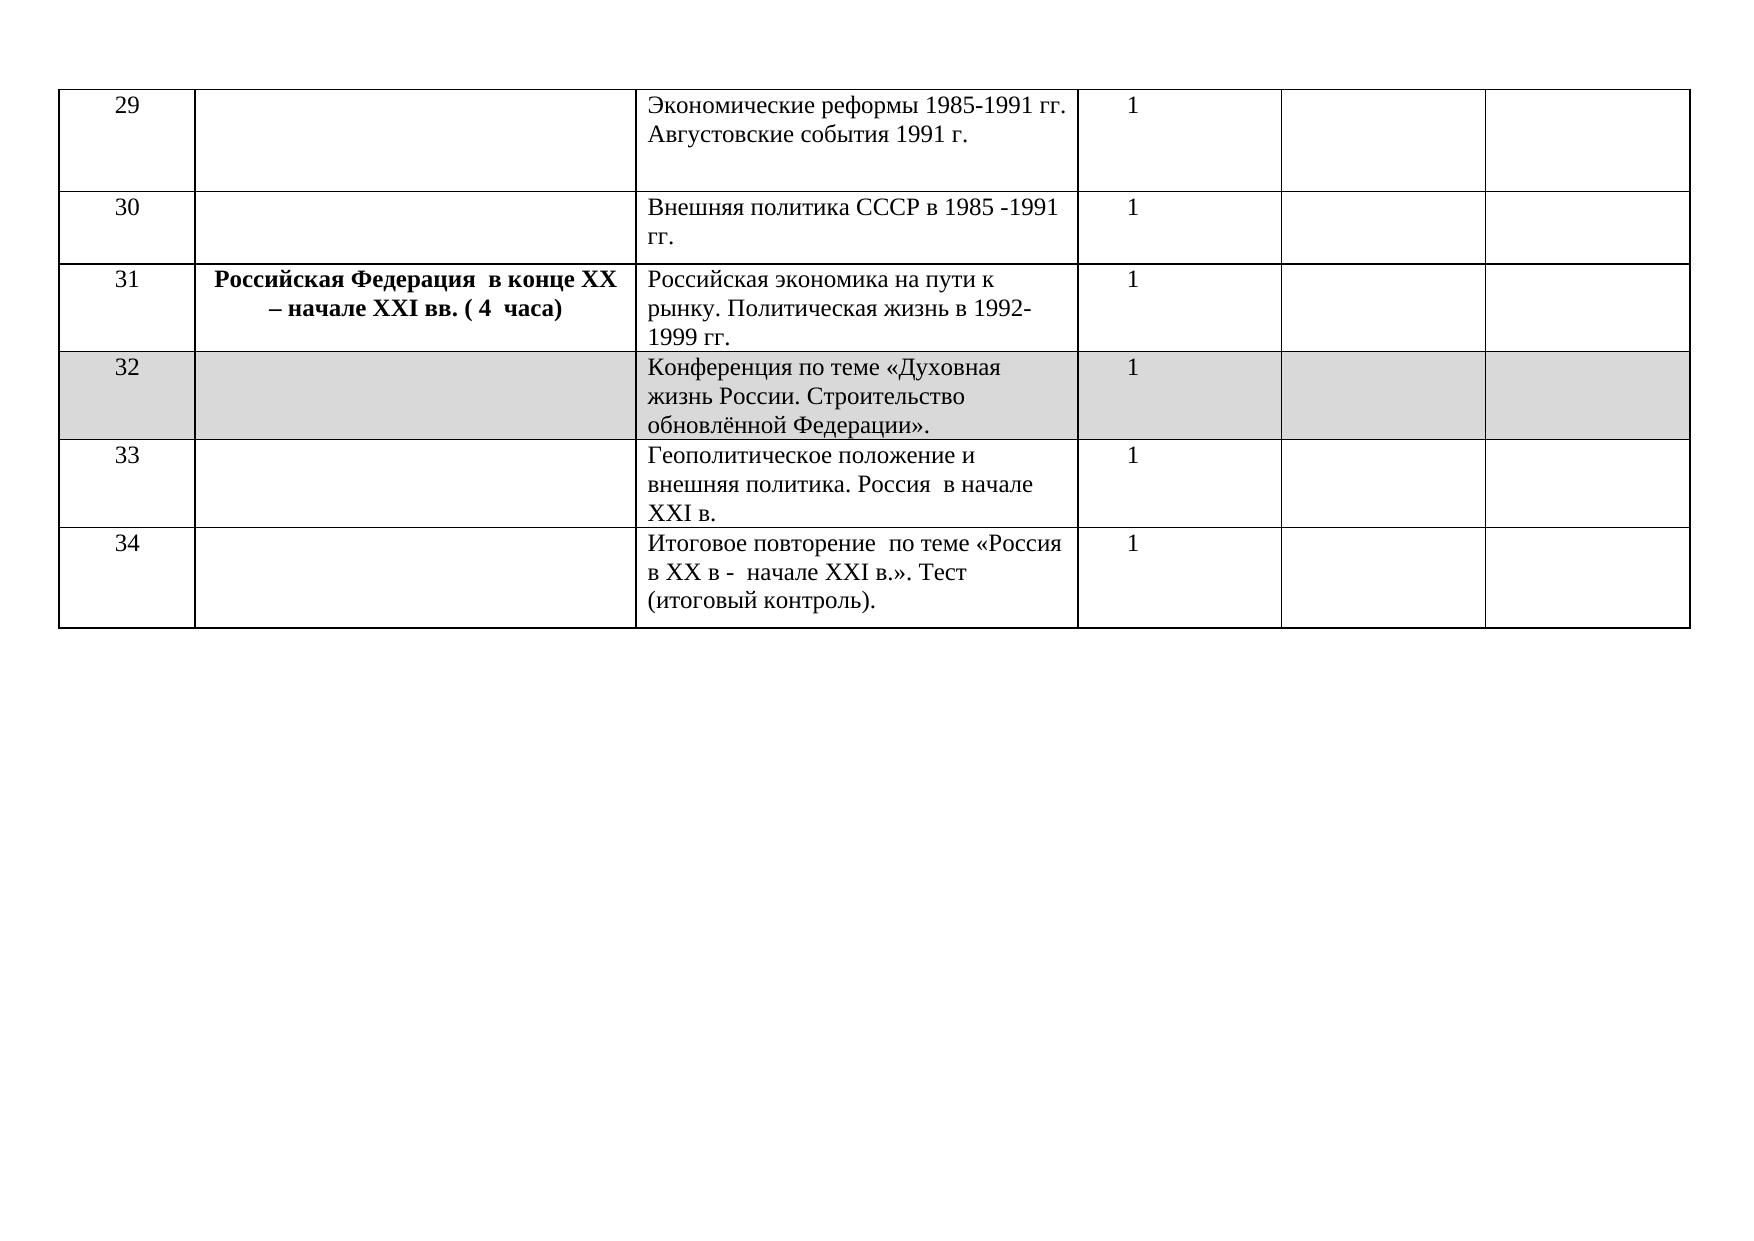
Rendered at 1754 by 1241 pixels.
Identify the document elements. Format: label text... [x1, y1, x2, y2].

table_cell [196, 440, 635, 526]
table_cell Конференция по теме «Духовная жизнь России. Строительство обновлённой Федерации». [637, 352, 1077, 439]
table_cell 32 [60, 352, 194, 439]
table_cell [1486, 192, 1689, 263]
table_cell 34 [60, 528, 194, 627]
table_cell [196, 528, 635, 627]
table_cell Геополитическое положение и внешняя политика. Россия в начале XXI в. [637, 440, 1077, 526]
table_cell [1282, 352, 1485, 439]
table_cell [1486, 352, 1689, 439]
table_cell 33 [60, 440, 194, 526]
table_cell [1282, 90, 1485, 191]
table_cell [1282, 528, 1485, 627]
table_cell 1 [1079, 192, 1281, 263]
table_cell 1 [1079, 265, 1281, 351]
table_cell Российская Федерация в конце ХХ – начале XXI вв. ( 4 часа) [196, 265, 635, 351]
table_cell Итоговое повторение по теме «Россия в XX в - начале XXI в.». Тест (итоговый контроль). [637, 528, 1077, 627]
table_cell [1486, 528, 1689, 627]
table_cell 1 [1079, 440, 1281, 526]
table_cell [196, 352, 635, 439]
table_cell Экономические реформы 1985-1991 гг. Августовские события 1991 г. [637, 90, 1077, 191]
table_cell 1 [1079, 528, 1281, 627]
table_cell 29 [60, 90, 194, 191]
table_cell [196, 90, 635, 191]
table_cell [1282, 440, 1485, 526]
table_cell [1486, 265, 1689, 351]
table_cell [1486, 440, 1689, 526]
table_cell Российская экономика на пути к рынку. Политическая жизнь в 1992- 1999 гг. [637, 265, 1077, 351]
table_cell 30 [60, 192, 194, 263]
table_cell [1282, 265, 1485, 351]
table_cell [1486, 90, 1689, 191]
table_cell 1 [1079, 352, 1281, 439]
table_cell Внешняя политика СССР в 1985 -1991 гг. [637, 192, 1077, 263]
table_cell [196, 192, 635, 263]
table_cell 31 [60, 265, 194, 351]
table_cell 1 [1079, 90, 1281, 191]
table_cell [1282, 192, 1485, 263]
